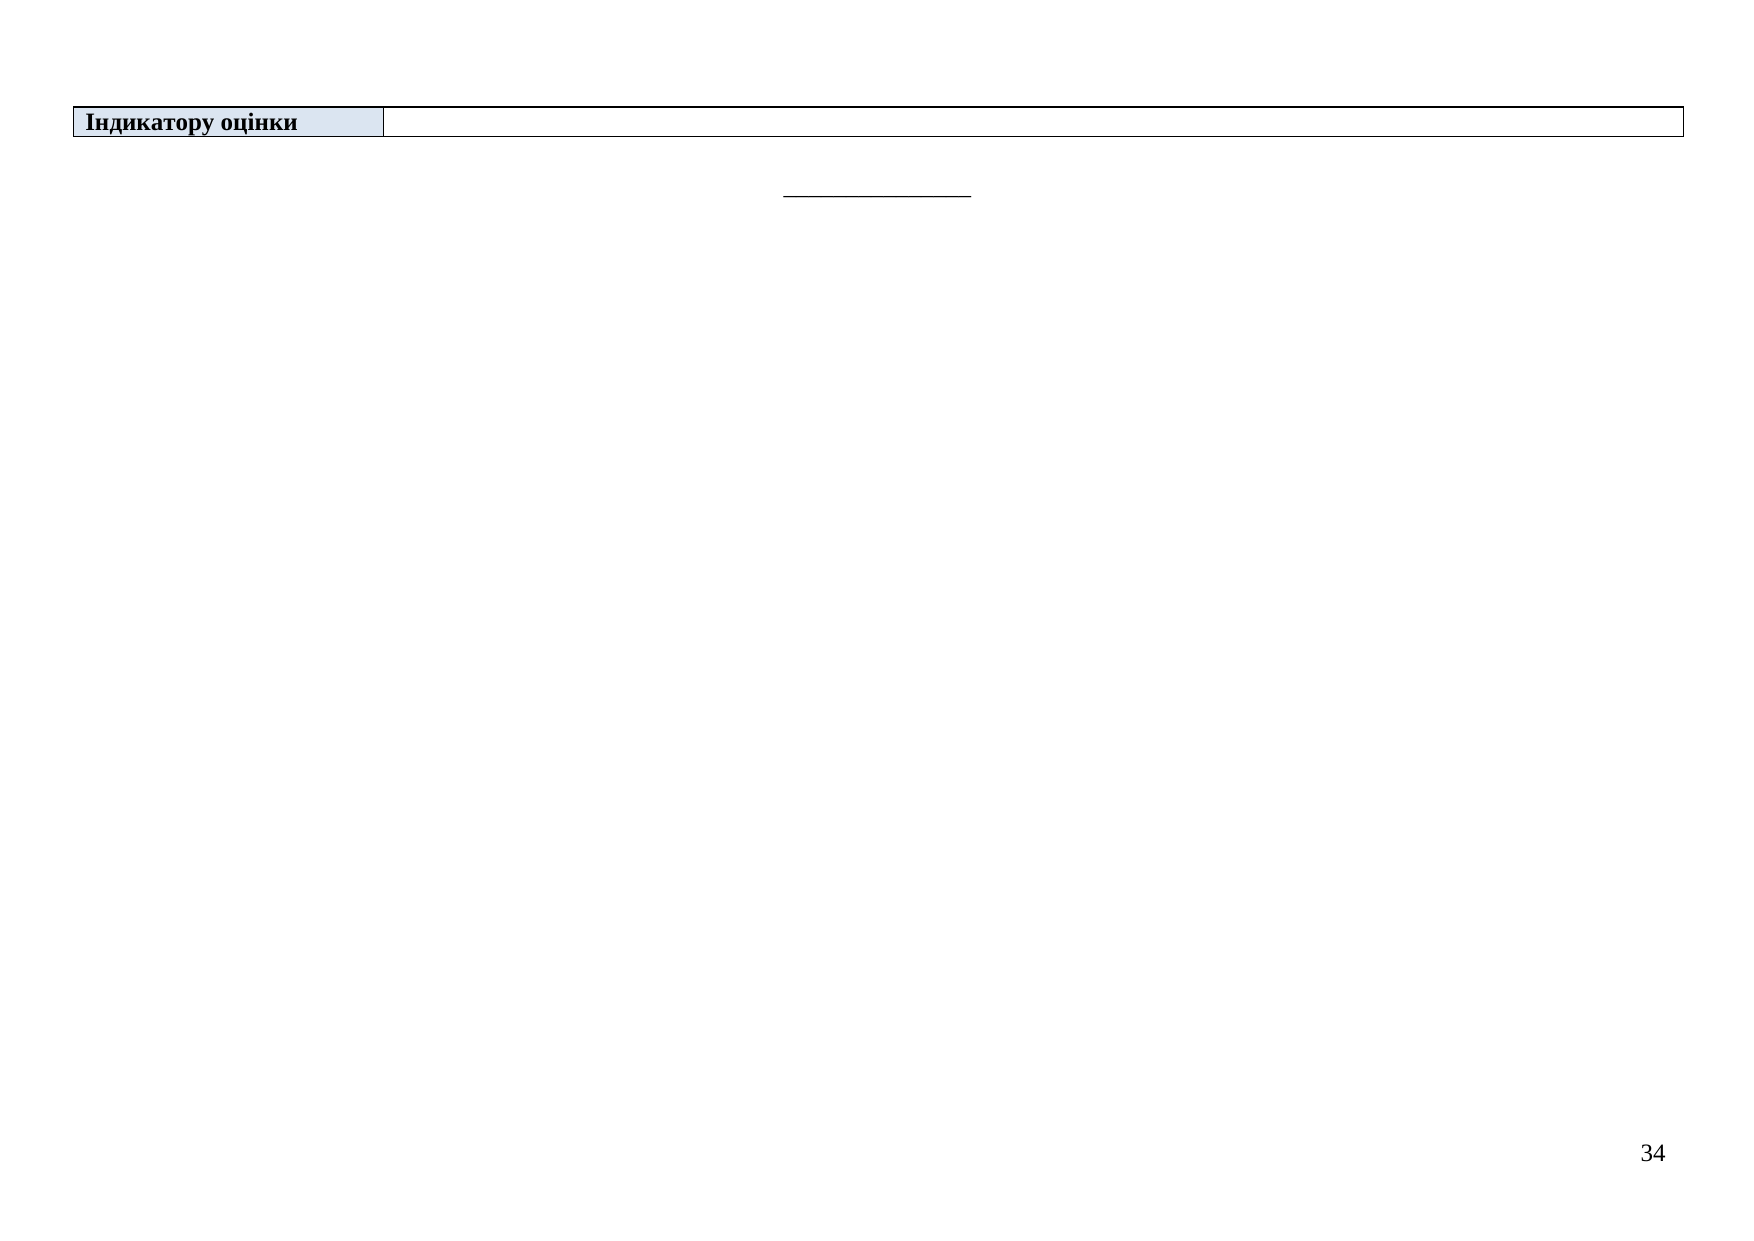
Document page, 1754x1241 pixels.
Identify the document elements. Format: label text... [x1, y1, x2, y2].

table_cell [384, 108, 1683, 136]
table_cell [74, 108, 383, 136]
text _______________ [89, 171, 1665, 199]
